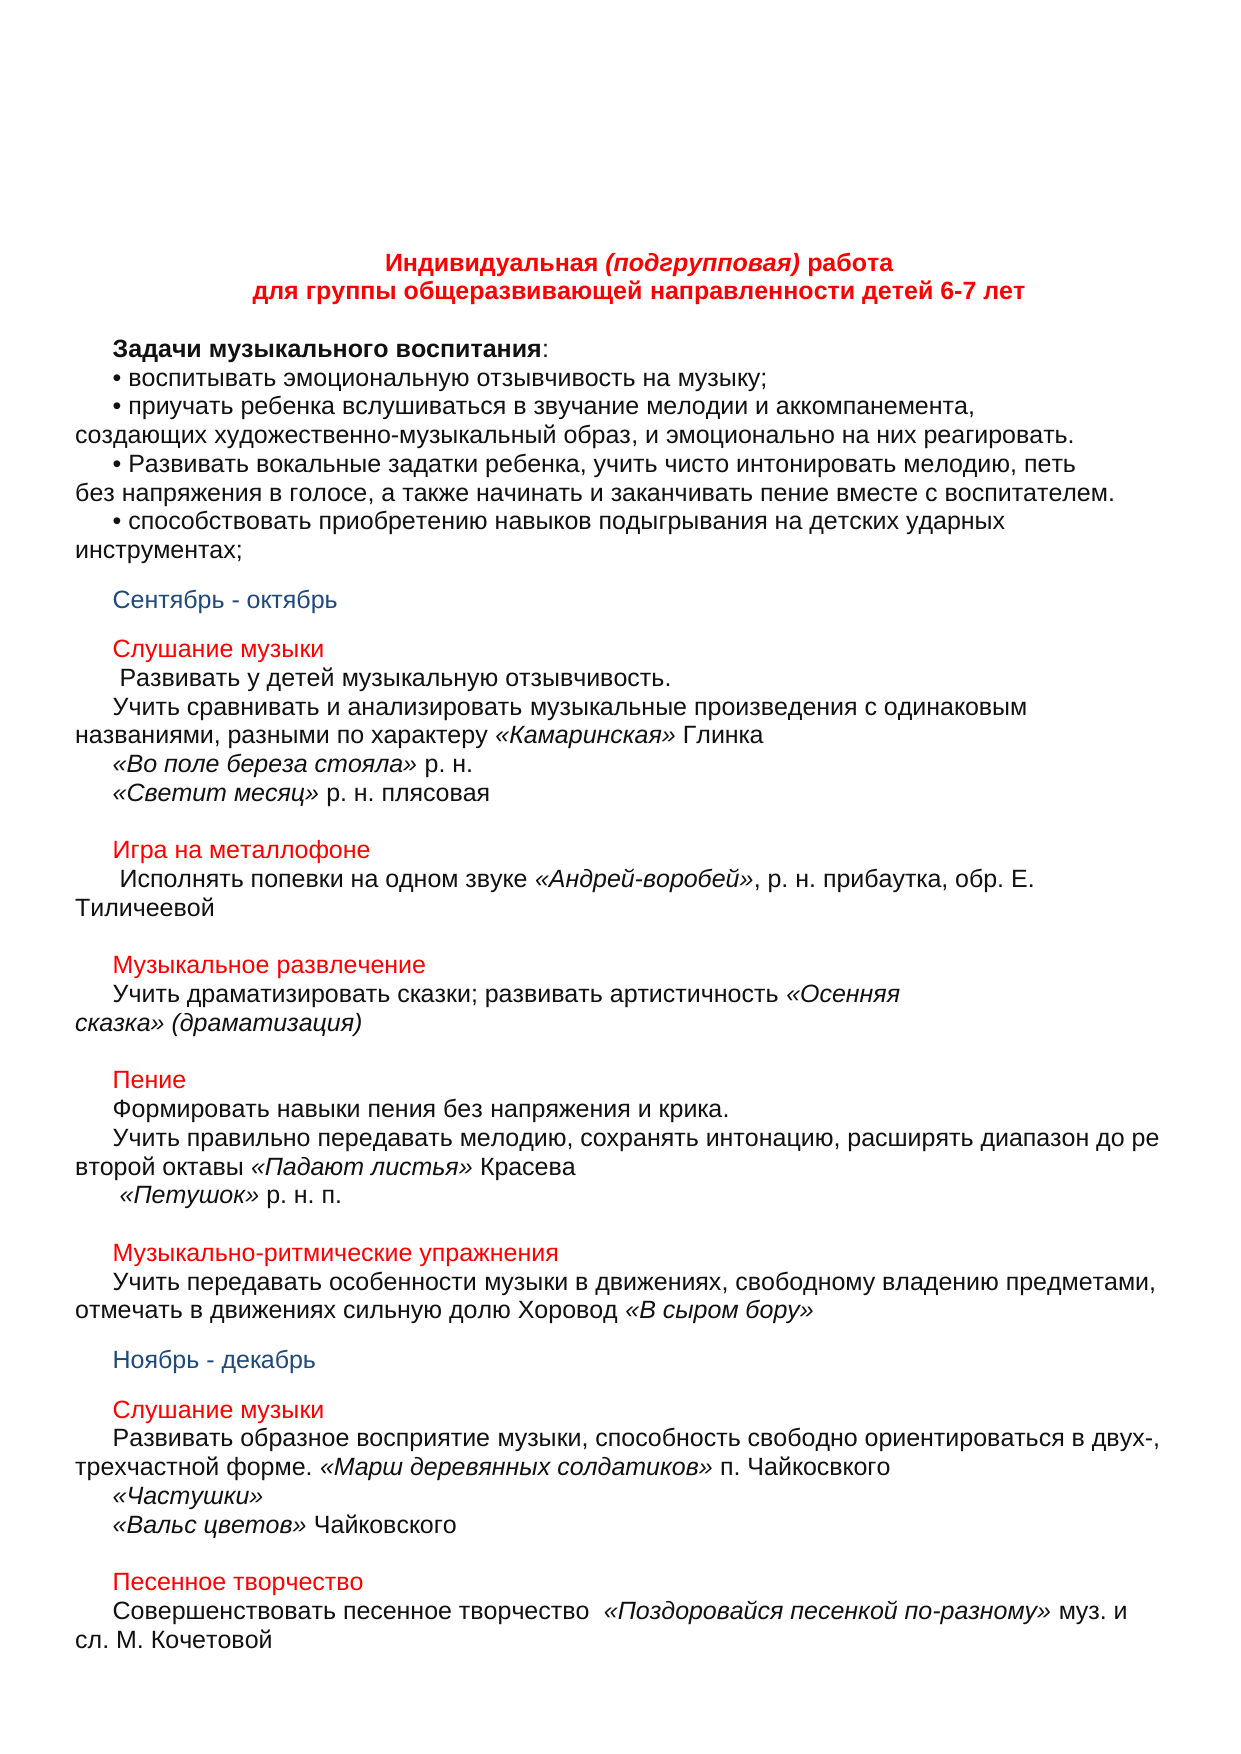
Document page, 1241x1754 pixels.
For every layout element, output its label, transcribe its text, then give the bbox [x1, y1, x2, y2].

text Учить передавать особенности музыки в движениях, свободному владению предметами, отмечать в движениях сильную долю Хоровод «В сыром бору» [75, 1267, 1165, 1324]
text • воспитывать эмоциональную отзывчивость на музыку; [75, 362, 1165, 391]
text • Развивать вокальные задатки ребенка, учить чисто интонировать мелодию, петь без напряжения в голосе, а также начинать и заканчивать пение вместе с воспитателем. [75, 449, 1165, 506]
text Формировать навыки пения без напряжения и крика. [75, 1094, 1165, 1123]
text «Светит месяц» р. н. плясовая [75, 778, 1165, 807]
text Учить правильно передавать мелодию, сохранять интонацию, расширять диапазон до ре второй октавы «Падают листья» Красева [75, 1123, 1165, 1180]
text «Петушок» р. н. п. [75, 1180, 1165, 1209]
text «Вальс цветов» Чайковского [75, 1509, 1165, 1538]
text Музыкальное развлечение [75, 950, 1165, 979]
text «Во поле береза стояла» р. н. [75, 749, 1165, 778]
text «Частушки» [75, 1481, 1165, 1509]
text Слушание музыки [75, 634, 1165, 663]
text Развивать образное восприятие музыки, способность свободно ориентироваться в двух-, трехчастной форме. «Марш деревянных солдатиков» п. Чайкосвкого [75, 1423, 1165, 1481]
text Слушание музыки [75, 1394, 1165, 1423]
text Задачи музыкального воспитания: [75, 334, 1165, 362]
text Музыкально-ритмические упражнения [75, 1238, 1165, 1267]
text Сентябрь - октябрь [75, 584, 1165, 613]
text Развивать у детей музыкальную отзывчивость. [75, 663, 1165, 692]
text • приучать ребенка вслушиваться в звучание мелодии и аккомпанемента, создающих художественно-музыкальный образ, и эмоционально на них реагировать. [75, 391, 1165, 449]
text Исполнять попевки на одном звуке «Андрей-воробей», р. н. прибаутка, обр. Е. Тиличеевой [75, 864, 1165, 922]
text Игра на металлофоне [75, 835, 1165, 864]
text Ноябрь - декабрь [75, 1345, 1165, 1374]
text Пение [75, 1065, 1165, 1094]
text для группы общеразвивающей направленности детей 6-7 лет [75, 276, 1165, 305]
text Учить драматизировать сказки; развивать артистичность «Осенняя сказка» (драматизация) [75, 979, 1165, 1037]
text • способствовать приобретению навыков подыгрывания на детских ударных инструментах; [75, 506, 1165, 564]
text Учить сравнивать и анализировать музыкальные произведения с одинаковым названиями, разными по характеру «Камаринская» Глинка [75, 692, 1165, 749]
text Индивидуальная (подгрупповая) работа [75, 247, 1165, 276]
text Песенное творчество [75, 1567, 1165, 1596]
text Совершенствовать песенное творчество «Поздоровайся песенкой по-разному» муз. и сл. М. Кочетовой [75, 1596, 1165, 1653]
